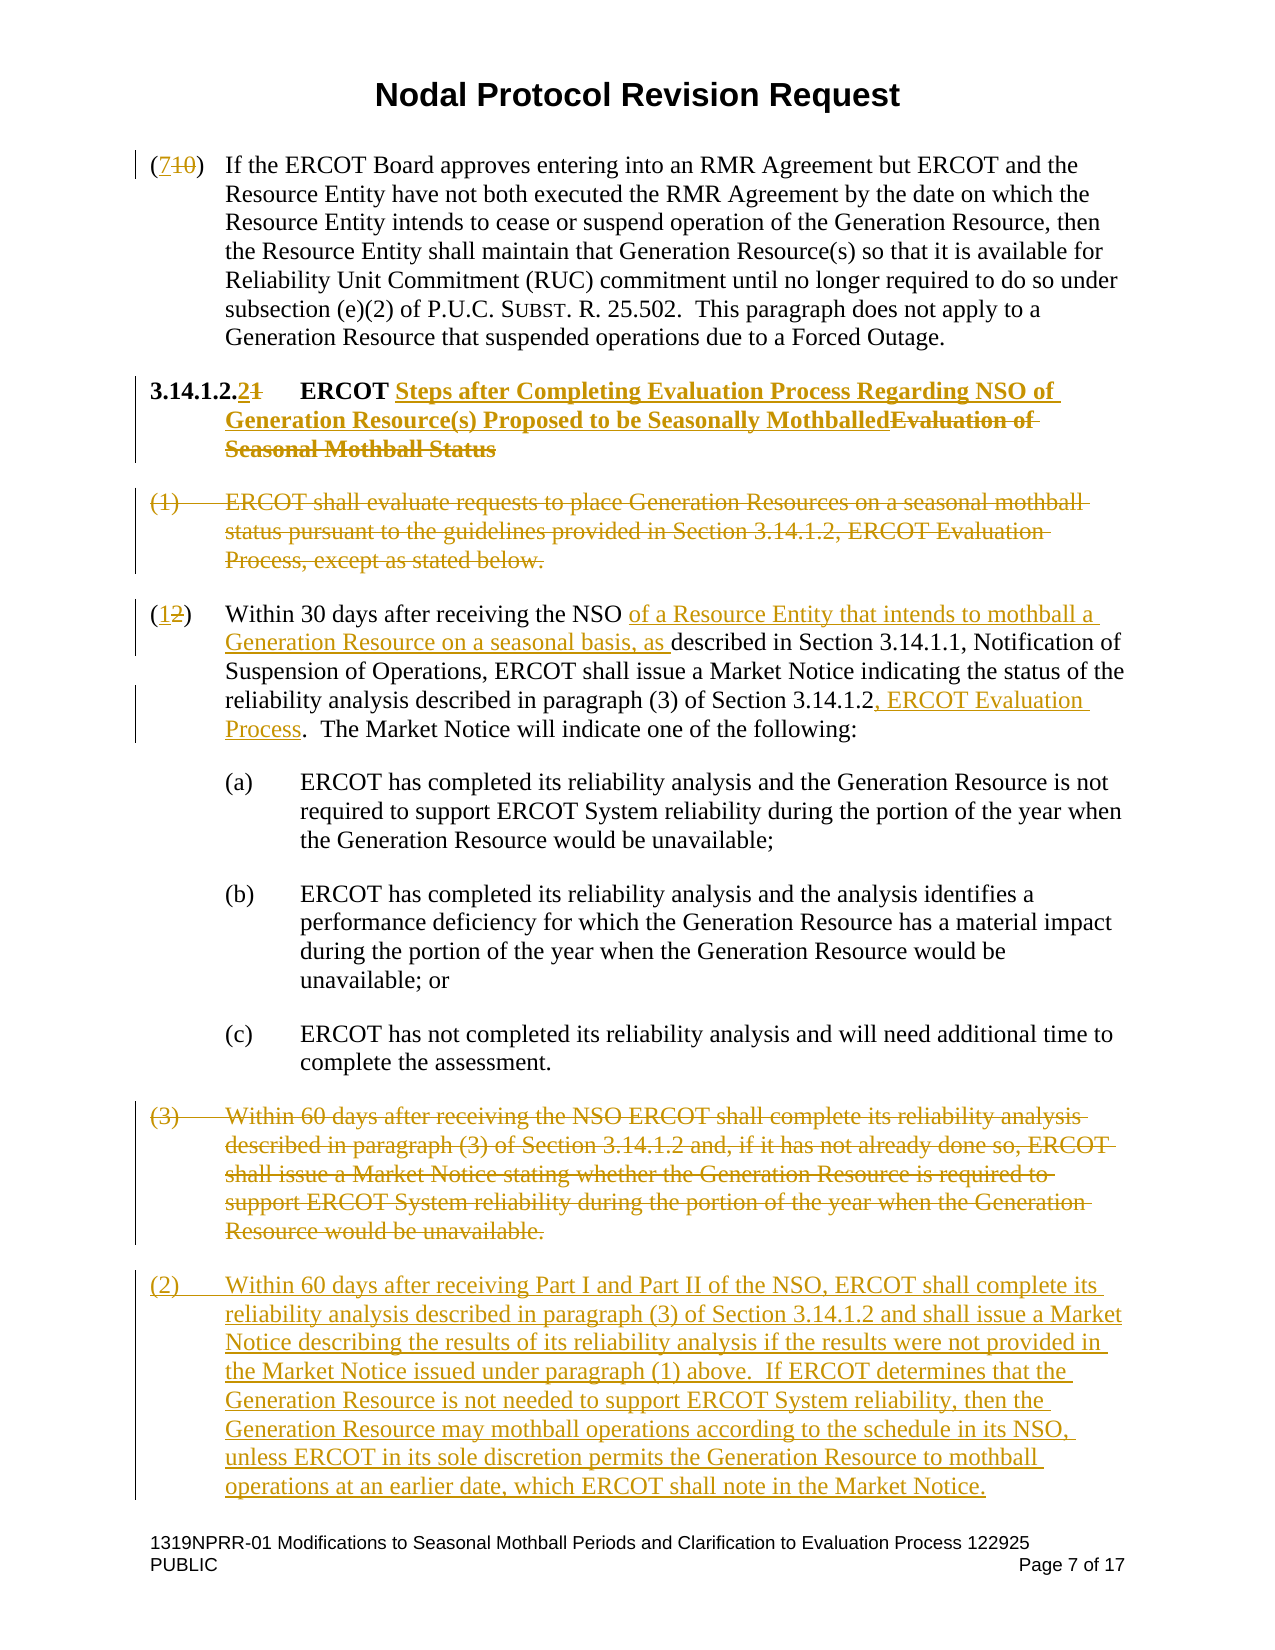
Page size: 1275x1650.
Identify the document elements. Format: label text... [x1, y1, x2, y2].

text (b) ERCOT has completed its reliability analysis and the analysis identifies a performance deficiency for which the Generation Resource has a material impact during the portion of the year when the Generation Resource would be unavailable; or [225, 879, 1125, 994]
text (a) ERCOT has completed its reliability analysis and the Generation Resource is not required to support ERCOT System reliability during the portion of the year when the Generation Resource would be unavailable; [225, 767, 1125, 854]
text () Within 30 days after receiving the NSO described in Section 3.14.1.1, Notification of Suspension of Operations, ERCOT shall issue a Market Notice indicating the status of the reliability analysis described in paragraph (3) of Section 3.14.1.2. The Market Notice will indicate one of the following: [150, 599, 1125, 742]
list () If the ERCOT Board approves entering into an RMR Agreement but ERCOT and the Resource Entity have not both executed the RMR Agreement by the date on which the Resource Entity intends to cease or suspend operation of the Generation Resource, then the Resource Entity shall maintain that Generation Resource(s) so that it is available for Reliability Unit Commitment (RUC) commitment until no longer required to do so under subsection (e)(2) of P.U.C. Subst. R. 25.502. This paragraph does not apply to a Generation Resource that suspended operations due to a Forced Outage. [150, 150, 1125, 351]
text (c) ERCOT has not completed its reliability analysis and will need additional time to complete the assessment. [225, 1019, 1125, 1076]
text 3.14.1.2. ERCOT [150, 376, 1125, 462]
